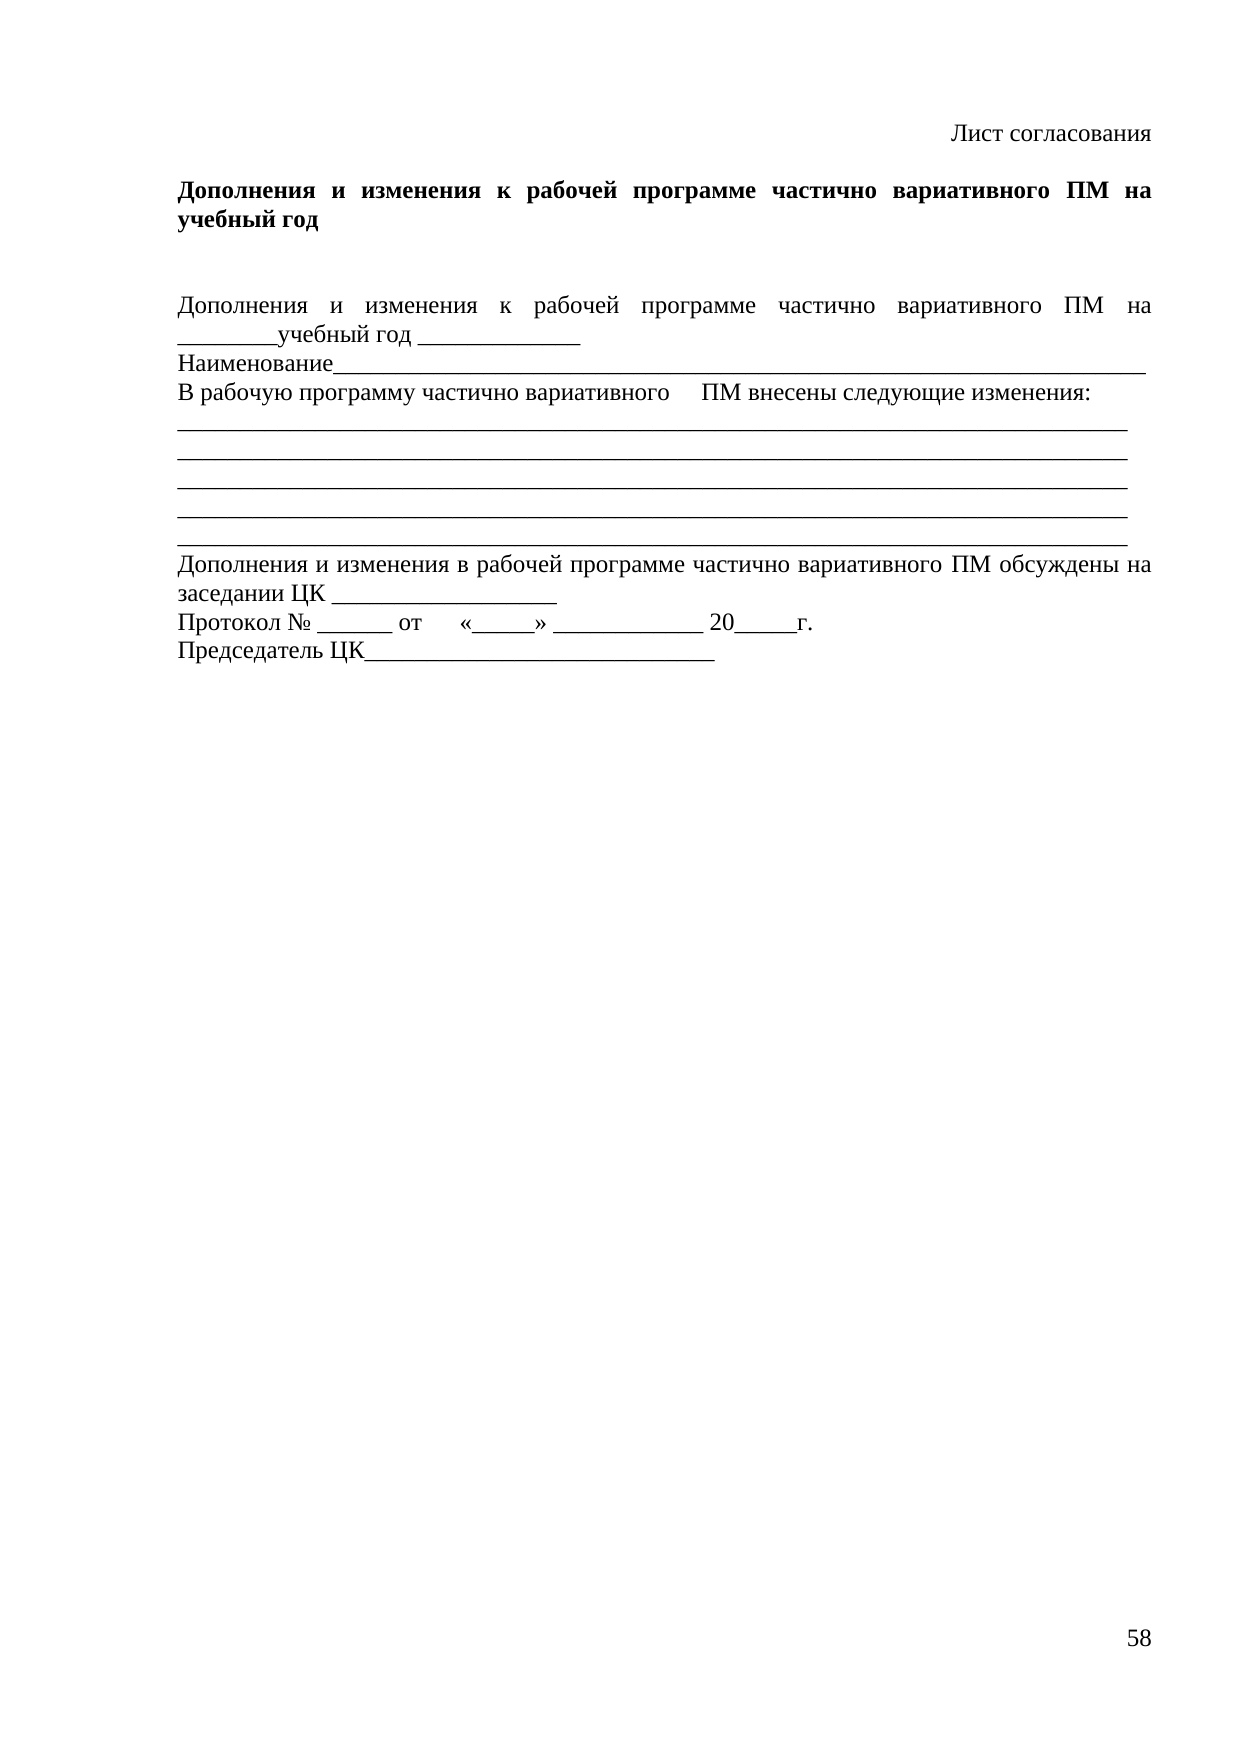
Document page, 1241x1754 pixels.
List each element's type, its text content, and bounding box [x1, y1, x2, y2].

text Дополнения и изменения к рабочей программе частично вариативного ПМ на ________учебный год _____________ [177, 291, 1152, 348]
text Председатель ЦК____________________________ [177, 636, 1152, 664]
text ____________________________________________________________________________ [177, 492, 1152, 521]
text Дополнения и изменения к рабочей программе частично вариативного ПМ на учебный год [177, 176, 1152, 233]
text ____________________________________________________________________________ [177, 406, 1152, 434]
text Наименование_________________________________________________________________ [177, 348, 1152, 377]
text ____________________________________________________________________________ [177, 434, 1152, 463]
text Протокол № ______ от «_____» ____________ 20_____г. [177, 607, 1152, 636]
text Лист согласования [177, 118, 1152, 147]
text Дополнения и изменения в рабочей программе частично вариативного ПМ обсуждены на заседании ЦК __________________ [177, 549, 1152, 607]
text ____________________________________________________________________________ [177, 463, 1152, 492]
text В рабочую программу частично вариативного ПМ внесены следующие изменения: [177, 377, 1152, 406]
text ____________________________________________________________________________ [177, 521, 1152, 549]
